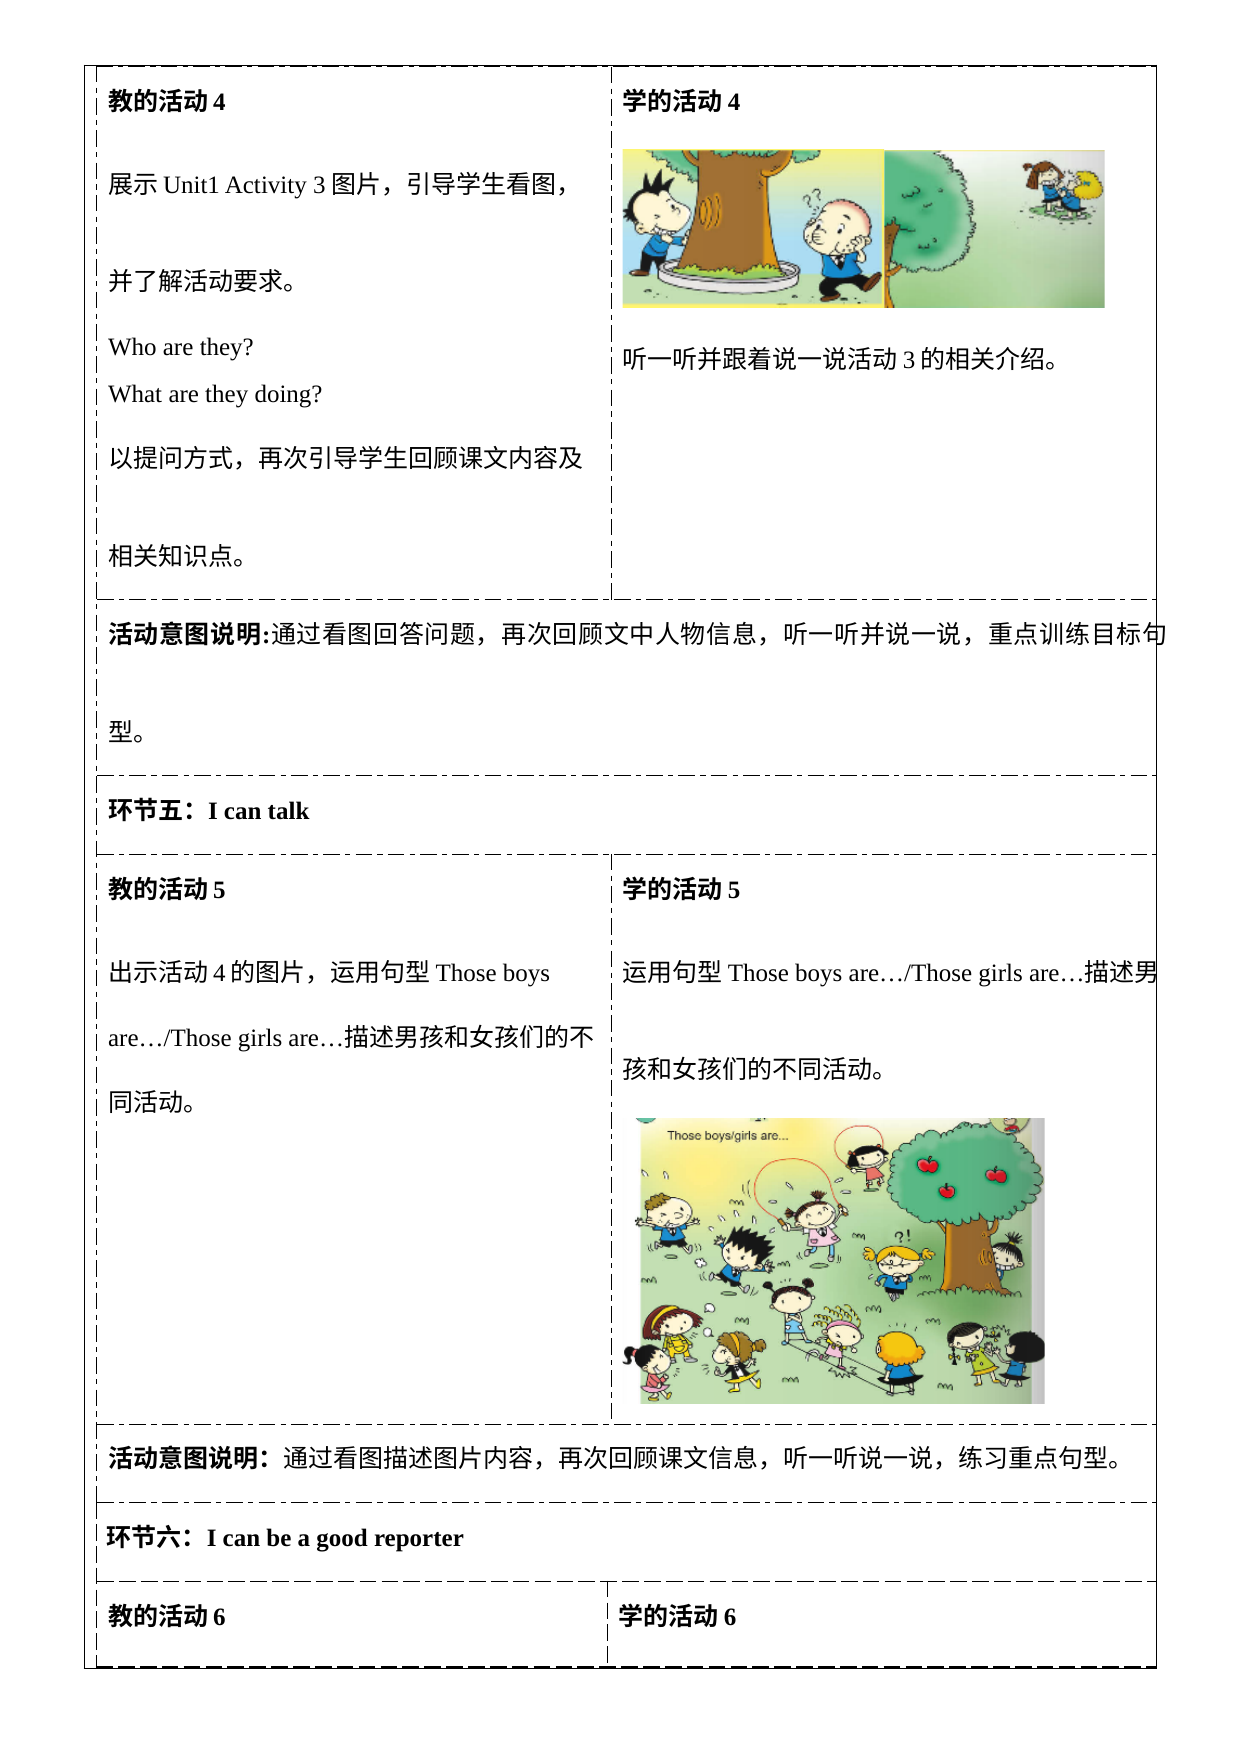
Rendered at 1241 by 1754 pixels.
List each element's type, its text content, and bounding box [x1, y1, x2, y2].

table_cell 6.学习活动设计 [85, 66, 1156, 1667]
picture [622, 1118, 1045, 1404]
picture [622, 149, 1105, 308]
